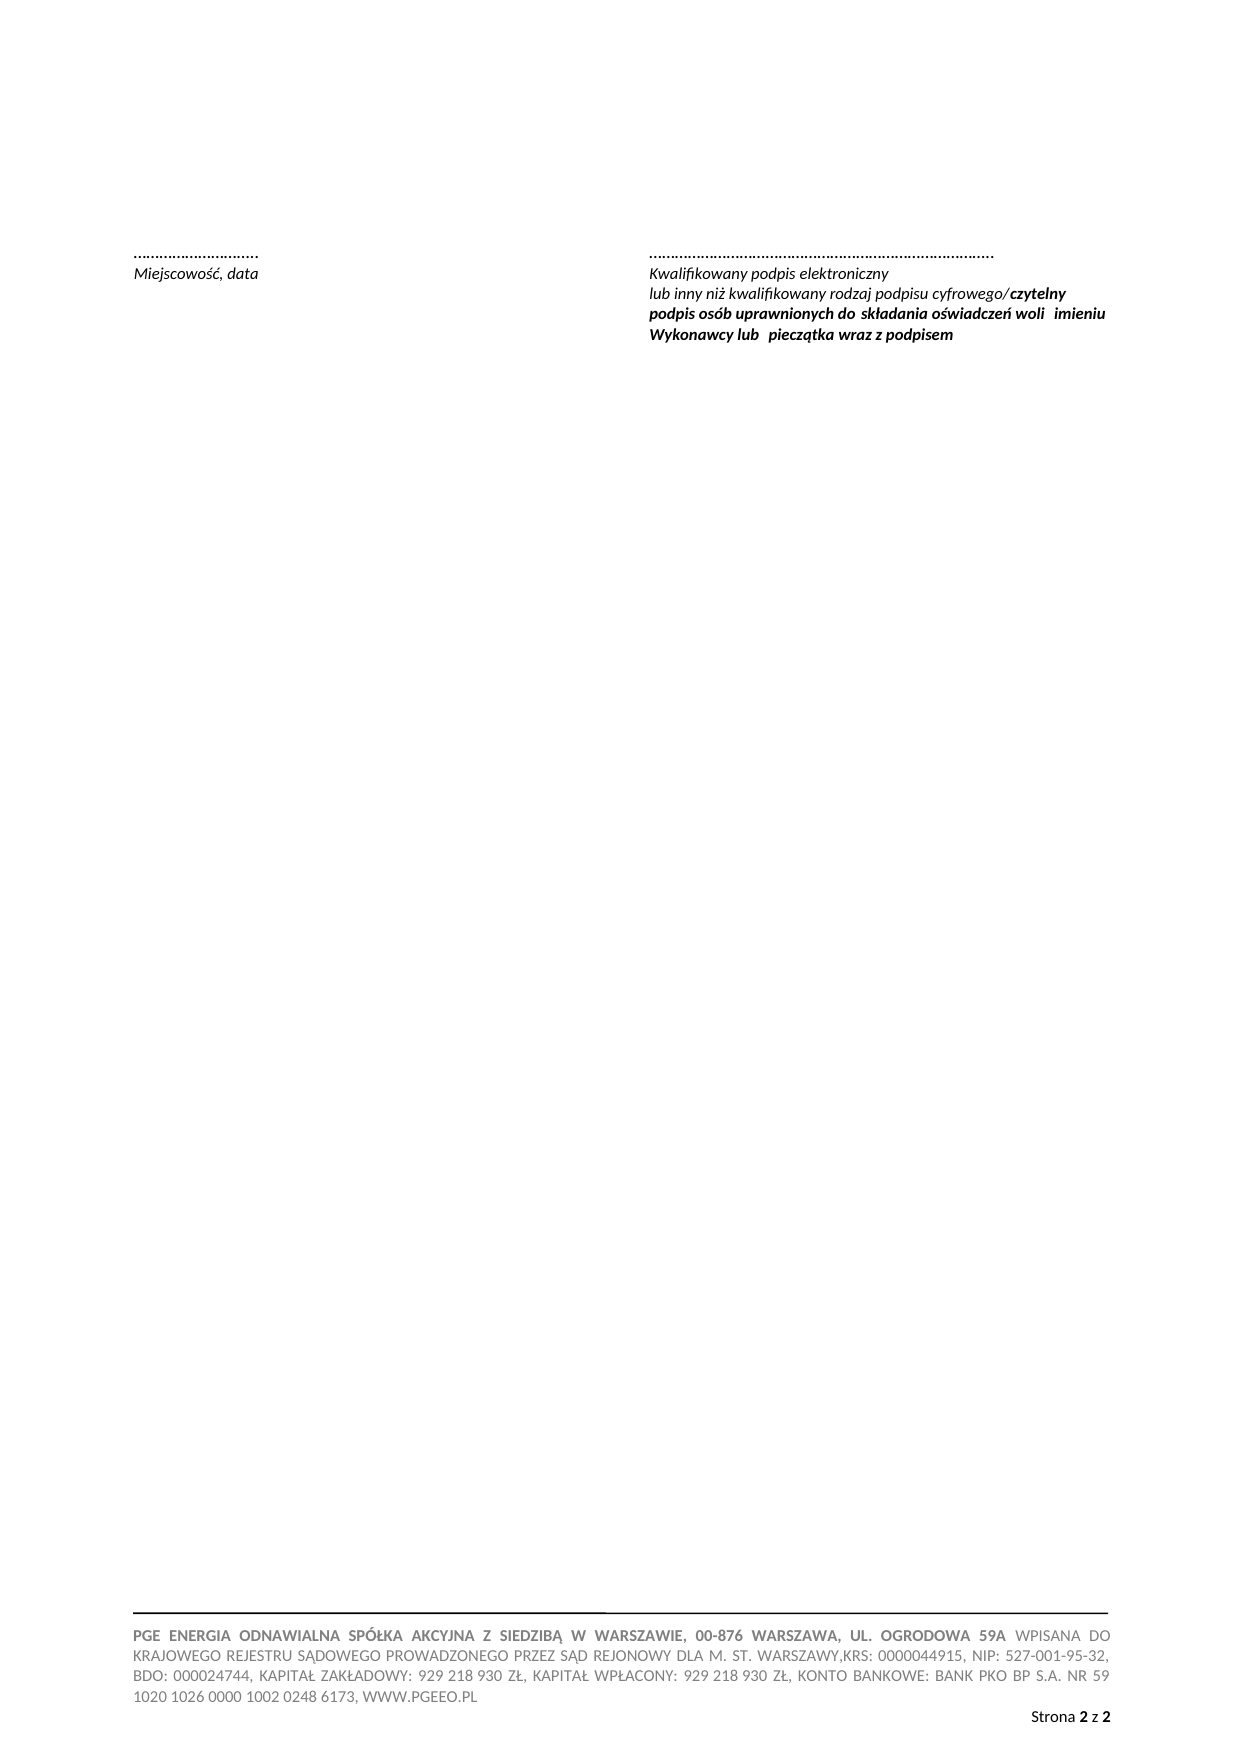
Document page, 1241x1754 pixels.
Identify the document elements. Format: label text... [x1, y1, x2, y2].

text Miejscowość, data Kwalifikowany podpis elektroniczny lub inny niż kwalifikowany rodzaj podpisu cyfrowego/czytelny podpis osób uprawnionych do składania oświadczeń woli imieniu Wykonawcy lub pieczątka wraz z podpisem [133, 263, 1110, 344]
text ……………………….. …………………………………………………………………….. [133, 240, 1110, 263]
